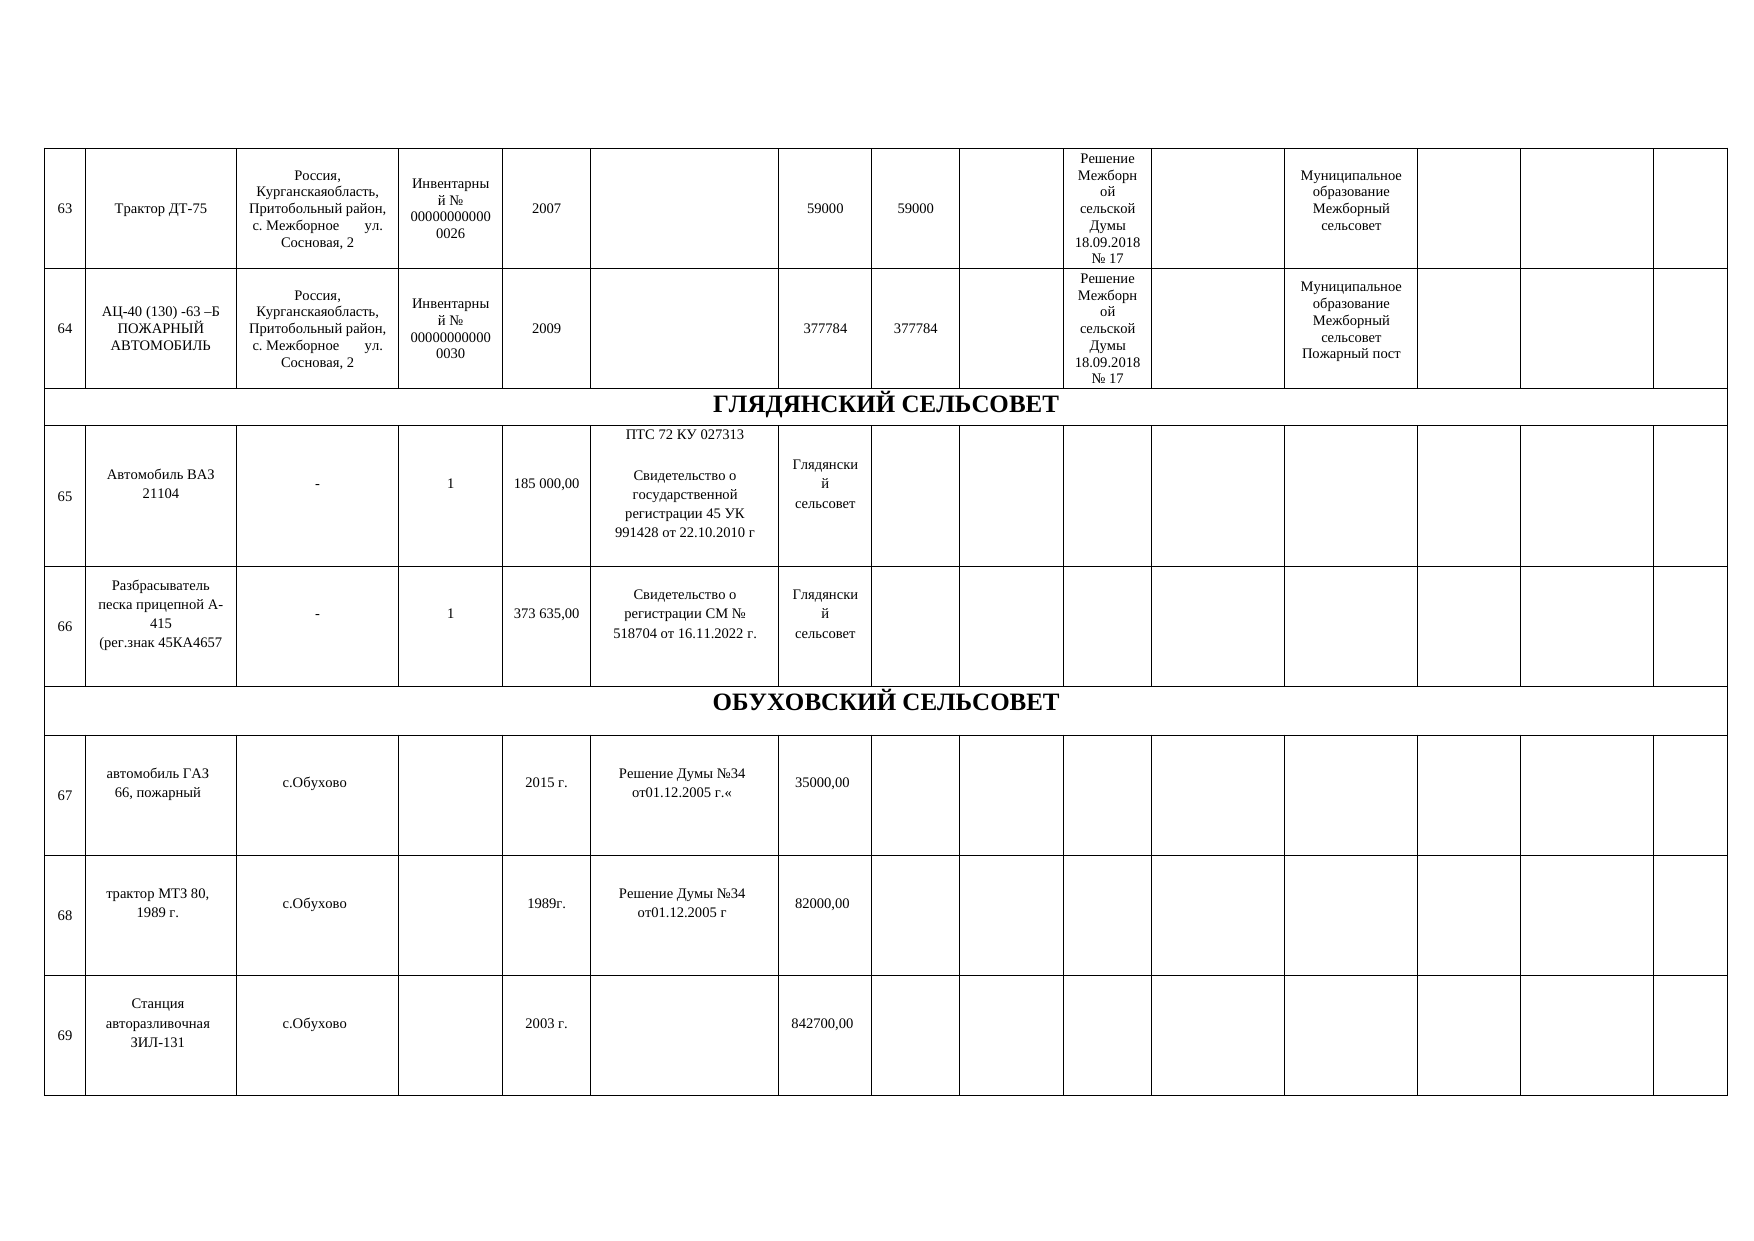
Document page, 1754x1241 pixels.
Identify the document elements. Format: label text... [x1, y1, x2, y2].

table_cell [1152, 149, 1284, 268]
table_cell [1418, 149, 1520, 268]
table_cell [1521, 976, 1653, 1095]
table_cell [1285, 426, 1417, 566]
table_cell [1152, 856, 1284, 975]
table_cell 377784 [779, 269, 871, 388]
table_cell [1152, 736, 1284, 854]
table_cell [1418, 567, 1520, 686]
table_cell [960, 567, 1063, 686]
table_cell [1654, 269, 1727, 388]
table_cell ОБУХОВСКИЙ СЕЛЬСОВЕТ [45, 687, 1727, 734]
table_cell 185 000,00 [503, 426, 590, 566]
table_cell 1989г. [503, 856, 590, 975]
table_cell [1418, 976, 1520, 1095]
table_cell Трактор ДТ-75 [86, 149, 236, 268]
table_cell с.Обухово [237, 856, 398, 975]
table_cell Муниципальное образование Межборный сельсовет Пожарный пост [1285, 269, 1417, 388]
table_cell [872, 426, 959, 566]
table_cell Решение Думы №34 от01.12.2005 г [591, 856, 778, 975]
table_cell 82000,00 [779, 856, 871, 975]
table_cell [1064, 856, 1151, 975]
table_cell [1654, 976, 1727, 1095]
table_cell [1521, 856, 1653, 975]
table_cell [1285, 976, 1417, 1095]
table_cell 69 [45, 976, 85, 1095]
table_cell [1418, 856, 1520, 975]
table_cell [1152, 269, 1284, 388]
table_cell [1285, 856, 1417, 975]
table_cell [960, 736, 1063, 854]
table_cell [1521, 736, 1653, 854]
table_cell [1152, 426, 1284, 566]
table_cell [1064, 736, 1151, 854]
table_cell 63 [45, 149, 85, 268]
table_cell Инвентарный № 000000000000030 [399, 269, 502, 388]
table_cell Свидетельство о регистрации СМ № 518704 от 16.11.2022 г. [591, 567, 778, 686]
table_cell 373 635,00 [503, 567, 590, 686]
table_cell [1064, 976, 1151, 1095]
table_cell [1654, 567, 1727, 686]
table_cell Решение Думы №34 от01.12.2005 г.« [591, 736, 778, 854]
table_cell [1521, 426, 1653, 566]
table_cell [872, 856, 959, 975]
table_cell [960, 269, 1063, 388]
table_cell [872, 567, 959, 686]
table_cell [399, 736, 502, 854]
table_cell 2015 г. [503, 736, 590, 854]
table_cell 2007 [503, 149, 590, 268]
table_cell 2003 г. [503, 976, 590, 1095]
table_cell [872, 736, 959, 854]
table_cell [872, 976, 959, 1095]
table_cell [1152, 567, 1284, 686]
table_cell [1285, 736, 1417, 854]
table_cell Россия, Курганскаяобласть, Притобольный район, с. Межборное ул. Сосновая, 2 [237, 149, 398, 268]
table_cell - [237, 567, 398, 686]
table_cell 67 [45, 736, 85, 854]
table_cell [399, 856, 502, 975]
table_cell Решение Межборной сельской Думы 18.09.2018 № 17 [1064, 149, 1151, 268]
table_cell [1654, 856, 1727, 975]
table_cell [1654, 736, 1727, 854]
table_cell автомобиль ГАЗ 66, пожарный [86, 736, 236, 854]
table_cell Инвентарный № 000000000000026 [399, 149, 502, 268]
table_cell [1418, 736, 1520, 854]
table_cell [960, 149, 1063, 268]
table_cell [960, 856, 1063, 975]
table_cell [1152, 976, 1284, 1095]
table_cell [1285, 567, 1417, 686]
table_cell [1064, 567, 1151, 686]
table_cell 377784 [872, 269, 959, 388]
table_cell Глядянский сельсовет [779, 426, 871, 566]
table_cell трактор МТЗ 80, 1989 г. [86, 856, 236, 975]
table_cell 65 [45, 426, 85, 566]
table_cell 35000,00 [779, 736, 871, 854]
table_cell с.Обухово [237, 976, 398, 1095]
table_cell 842700,00 [779, 976, 871, 1095]
table_cell Решение Межборной сельской Думы 18.09.2018 № 17 [1064, 269, 1151, 388]
table_cell [960, 976, 1063, 1095]
table_cell [1521, 269, 1653, 388]
table_cell [591, 149, 778, 268]
table_cell ПТС 72 КУ 027313 Свидетельство о государственной регистрации 45 УК 991428 от 22.10.2010 г [591, 426, 778, 566]
table_cell Россия, Курганскаяобласть, Притобольный район, с. Межборное ул. Сосновая, 2 [237, 269, 398, 388]
table_cell [1654, 426, 1727, 566]
table_cell 59000 [872, 149, 959, 268]
table_cell [960, 426, 1063, 566]
table_cell Автомобиль ВАЗ 21104 [86, 426, 236, 566]
table_cell [1654, 149, 1727, 268]
table_cell [399, 976, 502, 1095]
table_cell 59000 [779, 149, 871, 268]
table_cell [1418, 269, 1520, 388]
table_cell 2009 [503, 269, 590, 388]
table_cell [1521, 567, 1653, 686]
table_cell Муниципальное образование Межборный сельсовет [1285, 149, 1417, 268]
table_cell - [237, 426, 398, 566]
table_cell [1064, 426, 1151, 566]
table_cell Разбрасыватель песка прицепной А-415 (рег.знак 45КА4657 [86, 567, 236, 686]
table_cell [591, 269, 778, 388]
table_cell 66 [45, 567, 85, 686]
table_cell [1418, 426, 1520, 566]
table_cell Станция авторазливочная ЗИЛ-131 [86, 976, 236, 1095]
table_cell с.Обухово [237, 736, 398, 854]
table_cell 68 [45, 856, 85, 975]
table_cell [1521, 149, 1653, 268]
table_cell Глядянский сельсовет [779, 567, 871, 686]
table_cell 64 [45, 269, 85, 388]
table_cell 1 [399, 426, 502, 566]
table_cell ГЛЯДЯНСКИЙ СЕЛЬСОВЕТ [45, 389, 1727, 425]
table_cell АЦ-40 (130) -63 –Б ПОЖАРНЫЙ АВТОМОБИЛЬ [86, 269, 236, 388]
table_cell [591, 976, 778, 1095]
table_cell 1 [399, 567, 502, 686]
